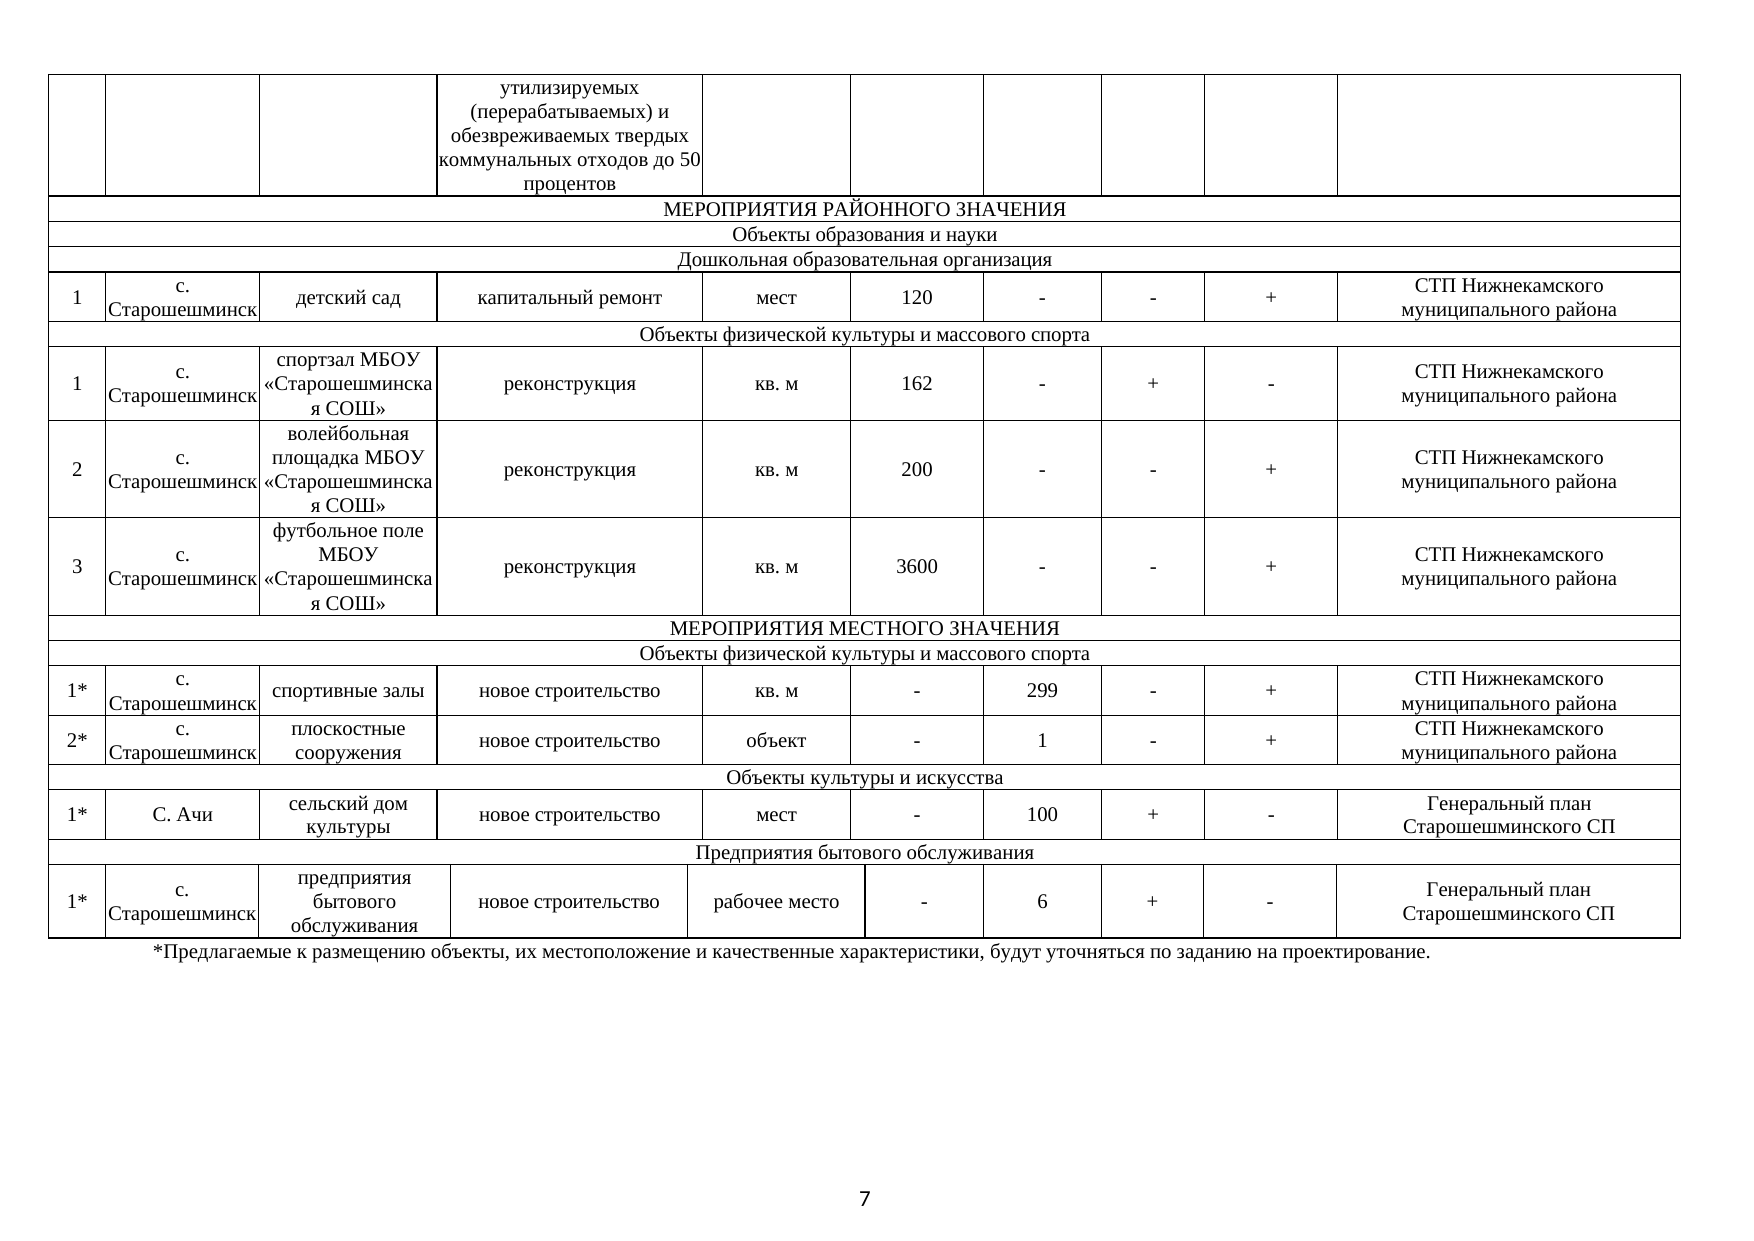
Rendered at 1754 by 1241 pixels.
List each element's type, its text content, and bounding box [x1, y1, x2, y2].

table_cell с. Старошешминск [106, 347, 259, 419]
table_cell 2 [49, 421, 105, 517]
table_cell СТП Нижнекамского муниципального района [1338, 716, 1680, 764]
table_cell - [984, 421, 1101, 517]
table_cell с. Старошешминск [106, 666, 259, 714]
table_cell Объекты культуры и искусства [49, 765, 1680, 789]
table_cell - [1102, 421, 1204, 517]
table_cell - [1102, 716, 1204, 764]
table_cell предприятия бытового обслуживания [259, 865, 450, 937]
table_cell + [1205, 716, 1337, 764]
table_cell СТП Нижнекамского муниципального района [1338, 347, 1680, 419]
table_cell реконструкция [438, 421, 702, 517]
table_cell - [1102, 273, 1204, 321]
table_cell 200 [851, 421, 983, 517]
table_cell мест [703, 790, 850, 838]
table_cell 3 [49, 518, 105, 614]
table_cell с. Старошешминск [106, 273, 259, 321]
table_cell 162 [851, 347, 983, 419]
table_cell 1 [49, 75, 105, 195]
table_cell - [851, 666, 983, 714]
table_cell 100 [984, 790, 1101, 838]
table_cell + [1102, 790, 1204, 838]
table_cell с. Старошешминск [106, 865, 258, 937]
table_cell - [851, 716, 983, 764]
table_cell футбольное поле МБОУ «Старошешминская СОШ» [260, 518, 436, 614]
table_cell объект [703, 716, 850, 764]
table_cell спортзал МБОУ «Старошешминская СОШ» [260, 347, 436, 419]
table_cell + [1102, 865, 1203, 937]
table_cell + [1205, 666, 1337, 714]
table_cell с. Старошешминск [106, 716, 259, 764]
table_cell детский сад [260, 273, 436, 321]
table_cell - [984, 518, 1101, 614]
table_cell + [1205, 518, 1337, 614]
table_cell СТП Нижнекамского муниципального района [1338, 666, 1680, 714]
table_cell 299 [984, 666, 1101, 714]
table_cell - [703, 75, 850, 195]
table_cell - [984, 273, 1101, 321]
table_cell - [1205, 347, 1337, 419]
table_cell 3600 [851, 518, 983, 614]
table_cell + [1205, 75, 1337, 195]
table_cell СТП Нижнекамского муниципального района [1338, 273, 1680, 321]
table_cell СТП Нижнекамского муниципального района [1338, 518, 1680, 614]
table_cell - [1205, 790, 1337, 838]
table_cell плоскостные сооружения [260, 716, 436, 764]
table_cell новое строительство [438, 790, 702, 838]
table_cell новое строительство [438, 716, 702, 764]
table_cell Дошкольная образовательная организация [49, 247, 1680, 271]
table_cell Генеральный план Старошешминского СП [1338, 790, 1680, 838]
table_cell - [984, 75, 1101, 195]
table_cell 1* [49, 865, 105, 937]
table_cell волейбольная площадка МБОУ «Старошешминская СОШ» [260, 421, 436, 517]
table_cell СТП Нижнекамского муниципального района [1338, 421, 1680, 517]
table_cell Объекты физической культуры и массового спорта [49, 641, 1680, 665]
table_cell 6 [984, 865, 1101, 937]
table_cell МЕРОПРИЯТИЯ МЕСТНОГО ЗНАЧЕНИЯ [49, 616, 1680, 640]
table_cell С. Ачи [106, 790, 259, 838]
table_cell Объекты образования и науки [49, 222, 1680, 246]
table_cell спортивные залы [260, 666, 436, 714]
table_cell сельский дом культуры [260, 790, 436, 838]
table_cell 1 [49, 273, 105, 321]
table_cell капитальный ремонт [438, 273, 702, 321]
table_cell + [1102, 347, 1204, 419]
table_cell - [851, 790, 983, 838]
table_cell - [984, 347, 1101, 419]
table_cell с. Старошешминск [106, 518, 259, 614]
table_cell кв. м [703, 666, 850, 714]
table_cell с. Старошешминск [106, 421, 259, 517]
table_cell кв. м [703, 518, 850, 614]
table_cell 120 [851, 273, 983, 321]
table_cell 1* [49, 666, 105, 714]
table_cell кв. м [703, 421, 850, 517]
table_cell + [1102, 75, 1204, 195]
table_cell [438, 75, 702, 195]
table_cell мест [703, 273, 850, 321]
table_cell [260, 75, 436, 195]
table_cell + [1205, 421, 1337, 517]
table_cell + [1205, 273, 1337, 321]
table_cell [1338, 75, 1680, 195]
table_cell рабочее место [688, 865, 864, 937]
table_cell реконструкция [438, 347, 702, 419]
table_cell 1 [49, 347, 105, 419]
table_cell новое строительство [438, 666, 702, 714]
table_cell новое строительство [451, 865, 687, 937]
table_cell - [1102, 666, 1204, 714]
table_cell Объекты физической культуры и массового спорта [49, 322, 1680, 346]
table_cell - [851, 75, 983, 195]
table_cell - [1204, 865, 1336, 937]
table_cell МЕРОПРИЯТИЯ РАЙОННОГО ЗНАЧЕНИЯ [49, 197, 1680, 221]
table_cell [106, 75, 259, 195]
text *Предлагаемые к размещению объекты, их местоположение и качественные характеристики, будут уточняться по заданию на проектирование. [94, 939, 1636, 963]
table_cell 1* [49, 790, 105, 838]
table_cell Предприятия бытового обслуживания [49, 840, 1680, 864]
table_cell 2* [49, 716, 105, 764]
table_cell - [1102, 518, 1204, 614]
table_cell кв. м [703, 347, 850, 419]
table_cell Генеральный план Старошешминского СП [1337, 865, 1680, 937]
table_cell - [866, 865, 983, 937]
table_cell реконструкция [438, 518, 702, 614]
table_cell 1 [984, 716, 1101, 764]
